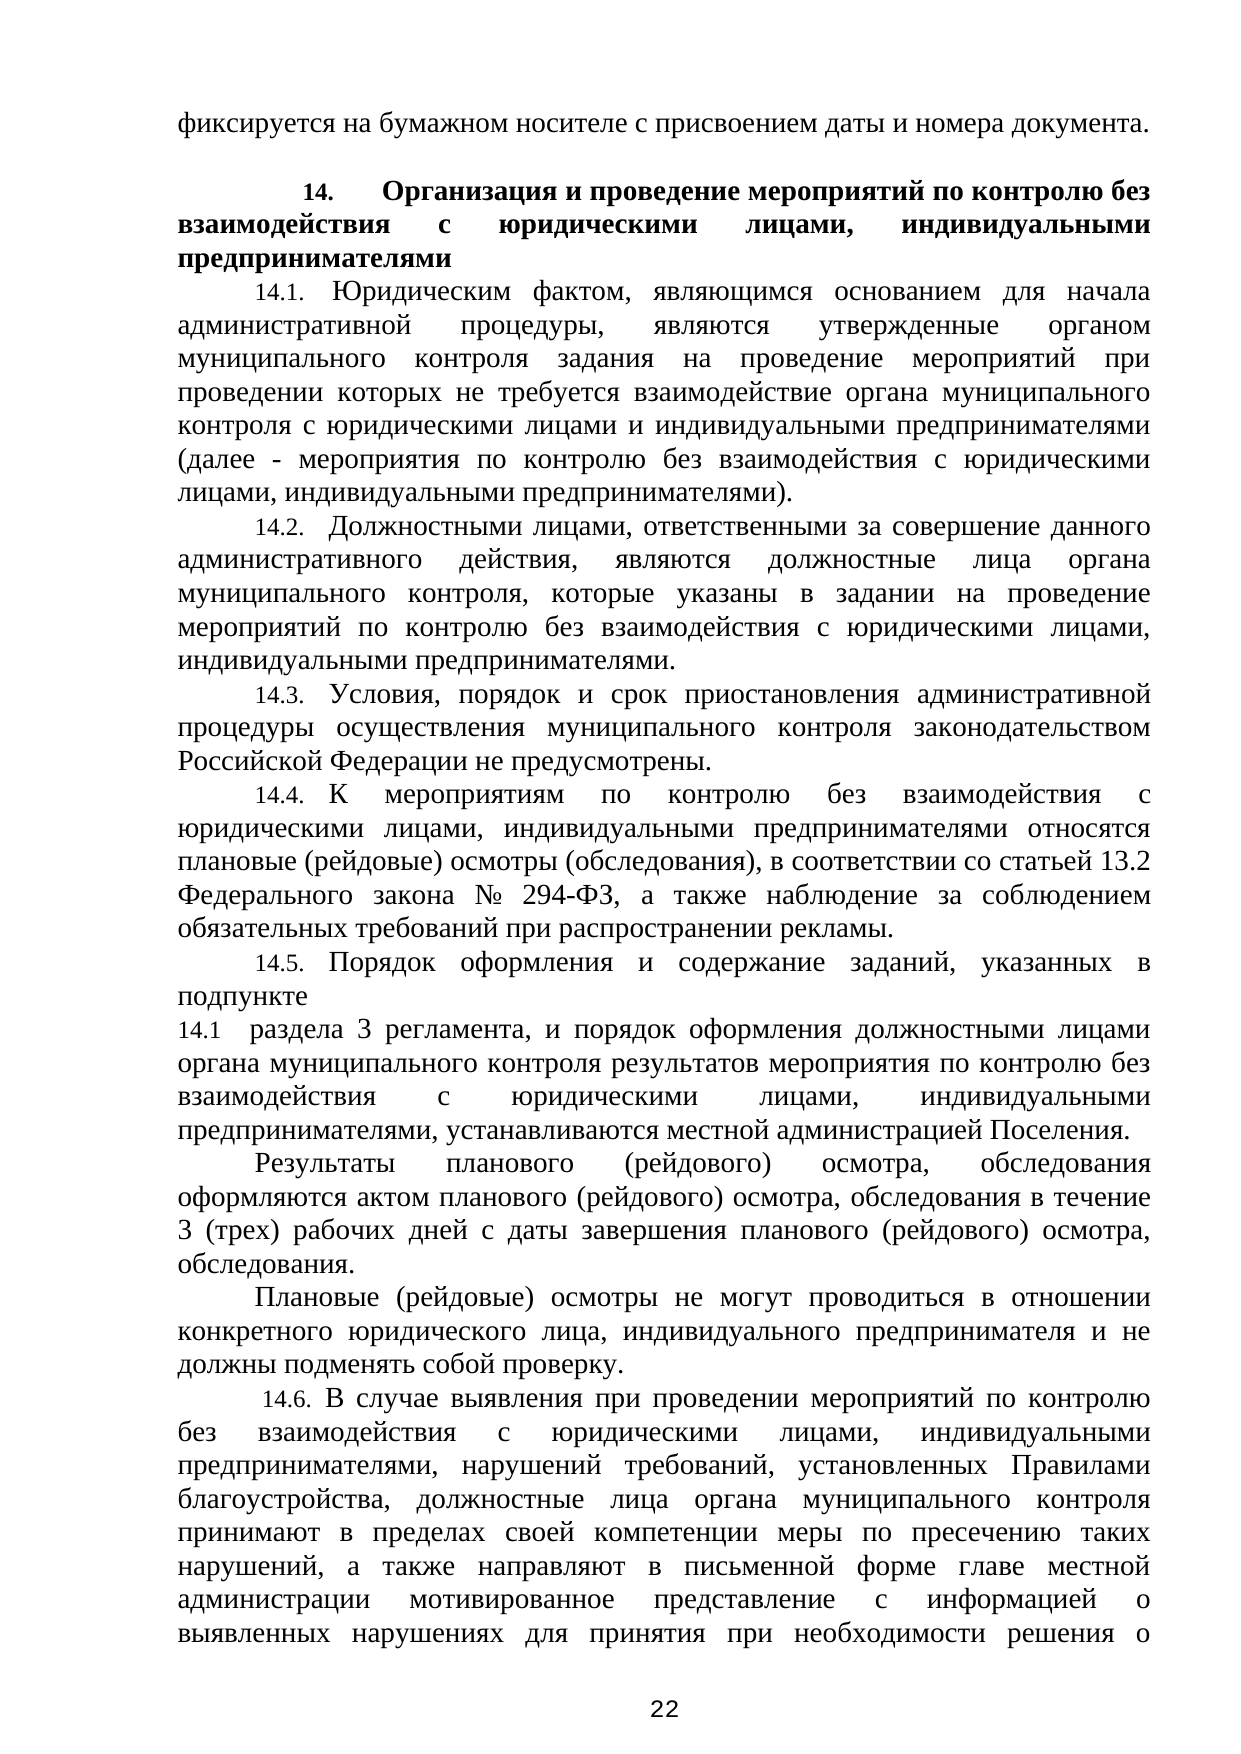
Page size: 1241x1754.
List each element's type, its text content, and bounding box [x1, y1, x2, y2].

list раздела 3 регламента, и порядок оформления должностными лицами органа муниципального контроля результатов мероприятия по контролю без взаимодействия с юридическими лицами, индивидуальными предпринимателями, устанавливаются местной администрацией Поселения. [177, 1011, 1151, 1145]
list Должностными лицами, ответственными за совершение данного административного действия, являются должностные лица органа муниципального контроля, которые указаны в задании на проведение мероприятий по контролю без взаимодействия с юридическими лицами, индивидуальными предпринимателями. [177, 508, 1151, 676]
text Результаты планового (рейдового) осмотра, обследования оформляются актом планового (рейдового) осмотра, обследования в течение 3 (трех) рабочих дней с даты завершения планового (рейдового) осмотра, обследования. [177, 1145, 1151, 1279]
list К мероприятиям по контролю без взаимодействия с юридическими лицами, индивидуальными предпринимателями относятся плановые (рейдовые) осмотры (обследования), в соответствии со статьей 13.2 Федерального закона № 294-ФЗ, а также наблюдение за соблюдением обязательных требований при распространении рекламы. [177, 776, 1151, 944]
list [177, 106, 1151, 139]
list Условия, порядок и срок приостановления административной процедуры осуществления муниципального контроля законодательством Российской Федерации не предусмотрены. [177, 676, 1151, 776]
text Плановые (рейдовые) осмотры не могут проводиться в отношении конкретного юридического лица, индивидуального предпринимателя и не должны подменять собой проверку. [177, 1279, 1151, 1380]
list Юридическим фактом, являющимся основанием для начала административной процедуры, являются утвержденные органом муниципального контроля задания на проведение мероприятий при проведении которых не требуется взаимодействие органа муниципального контроля с юридическими лицами и индивидуальными предпринимателями (далее - мероприятия по контролю без взаимодействия с юридическими лицами, индивидуальными предпринимателями). [177, 273, 1151, 508]
list Организация и проведение мероприятий по контролю без взаимодействия с юридическими лицами, индивидуальными предпринимателями [177, 173, 1151, 273]
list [177, 1380, 1151, 1648]
list Порядок оформления и содержание заданий, указанных в подпункте [177, 944, 1151, 1011]
